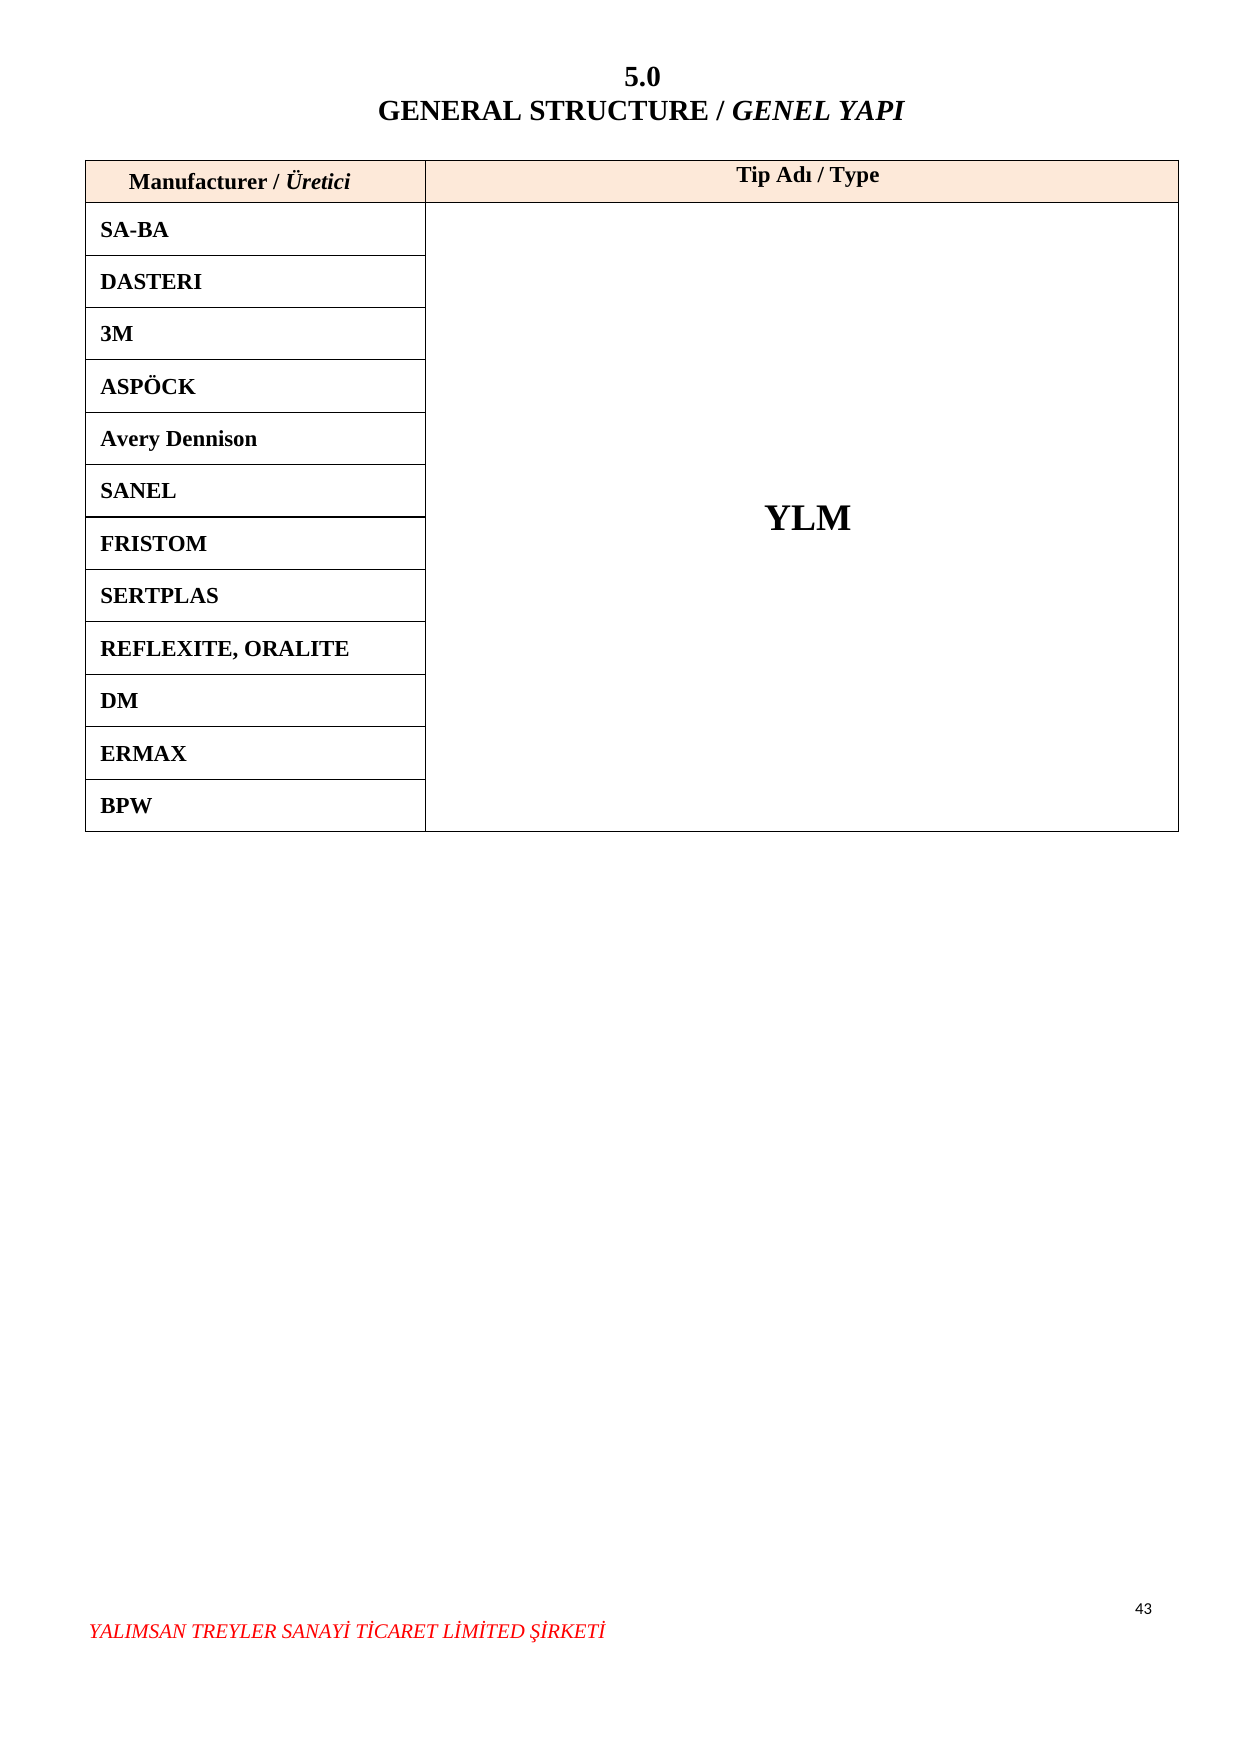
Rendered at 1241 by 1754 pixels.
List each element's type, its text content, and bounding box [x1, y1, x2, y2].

table_cell SANEL [86, 465, 425, 516]
table_cell SA-BA [86, 203, 425, 254]
table_cell DM [86, 675, 425, 726]
table_cell ASPÖCK [86, 360, 425, 412]
table_cell YLM [426, 203, 1178, 831]
table_cell BPW [86, 780, 425, 831]
table_cell ERMAX [86, 727, 425, 778]
table_header Tip Adı / Type [426, 161, 1178, 202]
table_cell REFLEXITE, ORALITE [86, 622, 425, 674]
table_cell DASTERI [86, 256, 425, 307]
table_cell FRISTOM [86, 518, 425, 569]
table_cell SERTPLAS [86, 570, 425, 621]
table_cell 3M [86, 308, 425, 359]
table_cell Avery Dennison [86, 413, 425, 464]
table_header Manufacturer / Üretici [86, 161, 425, 202]
